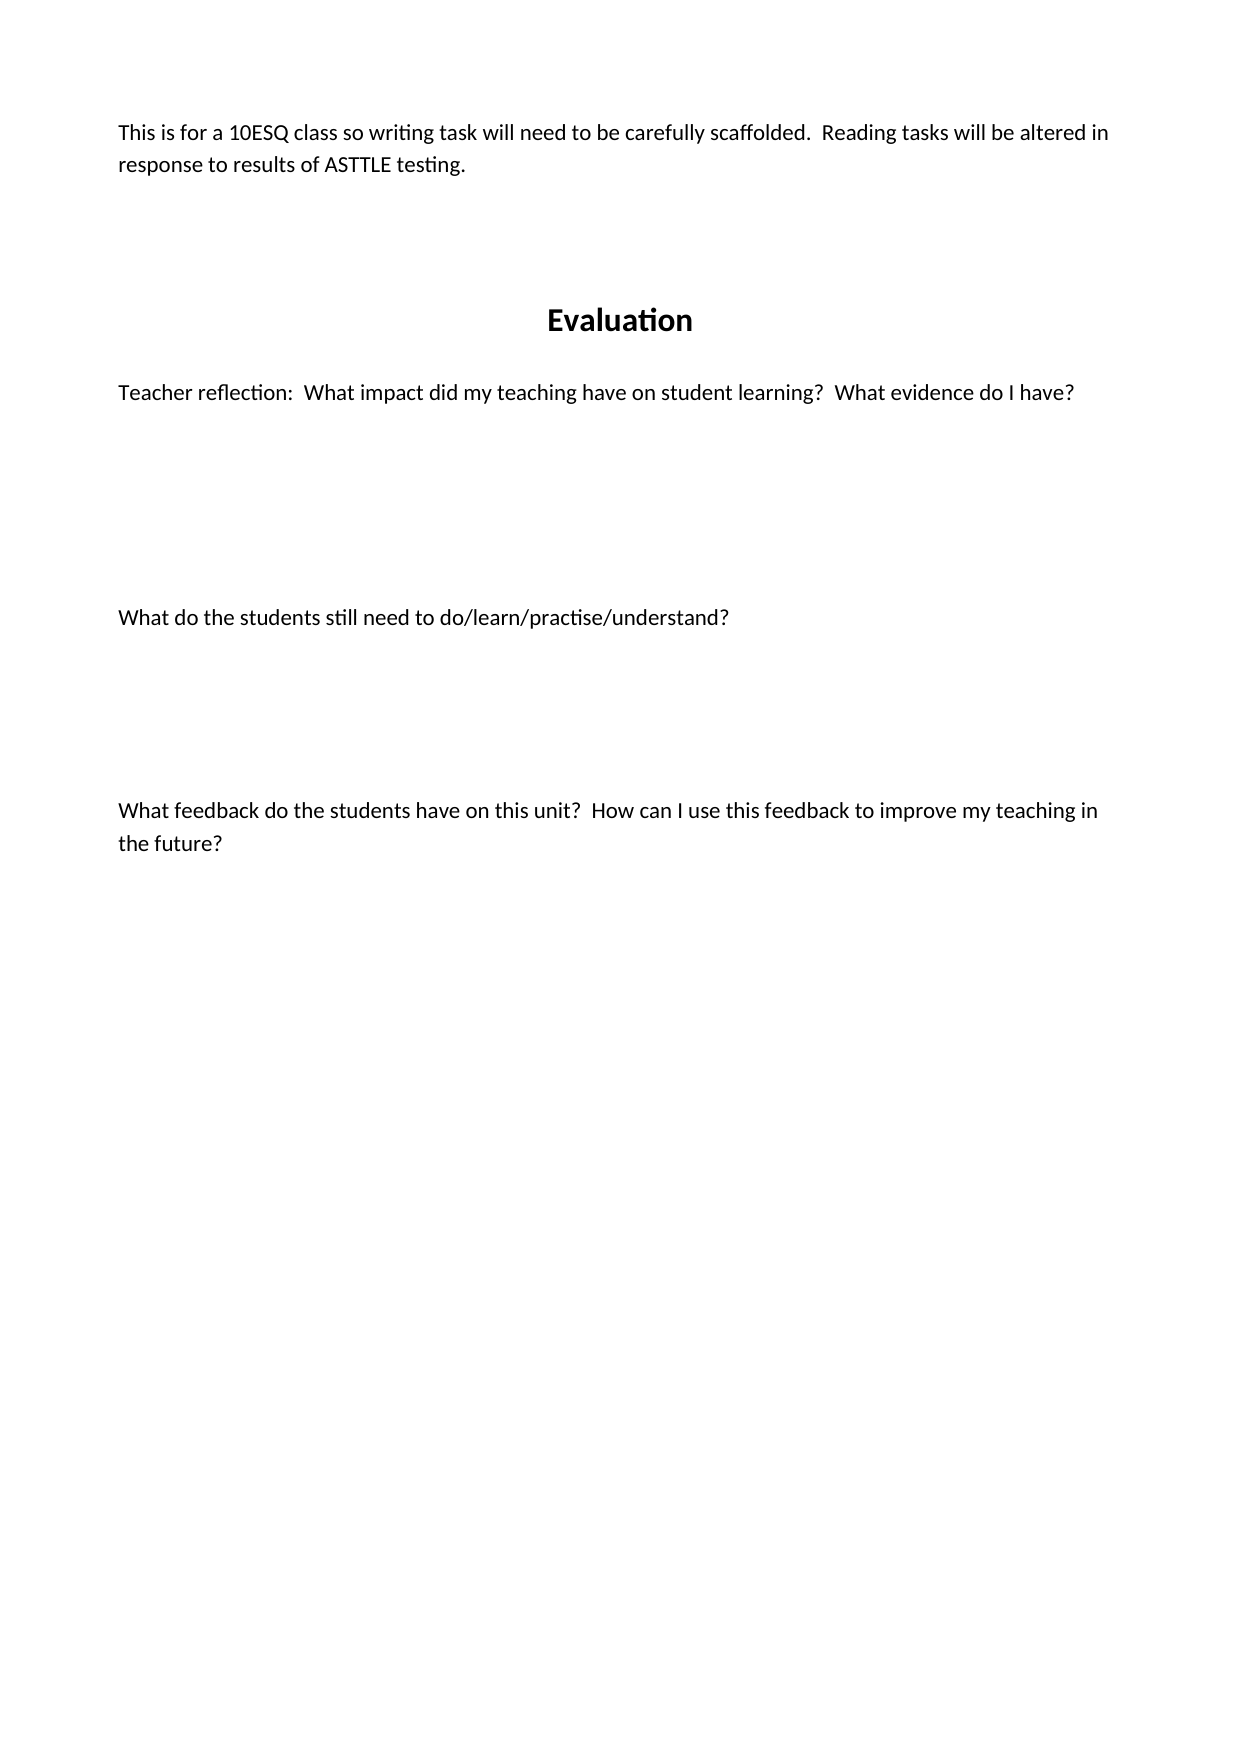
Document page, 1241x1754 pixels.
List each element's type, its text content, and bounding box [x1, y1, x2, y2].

text Evaluation [118, 299, 1122, 340]
text This is for a 10ESQ class so writing task will need to be carefully scaffolded. Reading tasks will be altered in response to results of ASTTLE testing. [118, 118, 1122, 178]
text Teacher reflection: What impact did my teaching have on student learning? What evidence do I have? [118, 378, 1122, 406]
text What feedback do the students have on this unit? How can I use this feedback to improve my teaching in the future? [118, 797, 1122, 857]
text What do the students still need to do/learn/practise/understand? [118, 603, 1122, 631]
